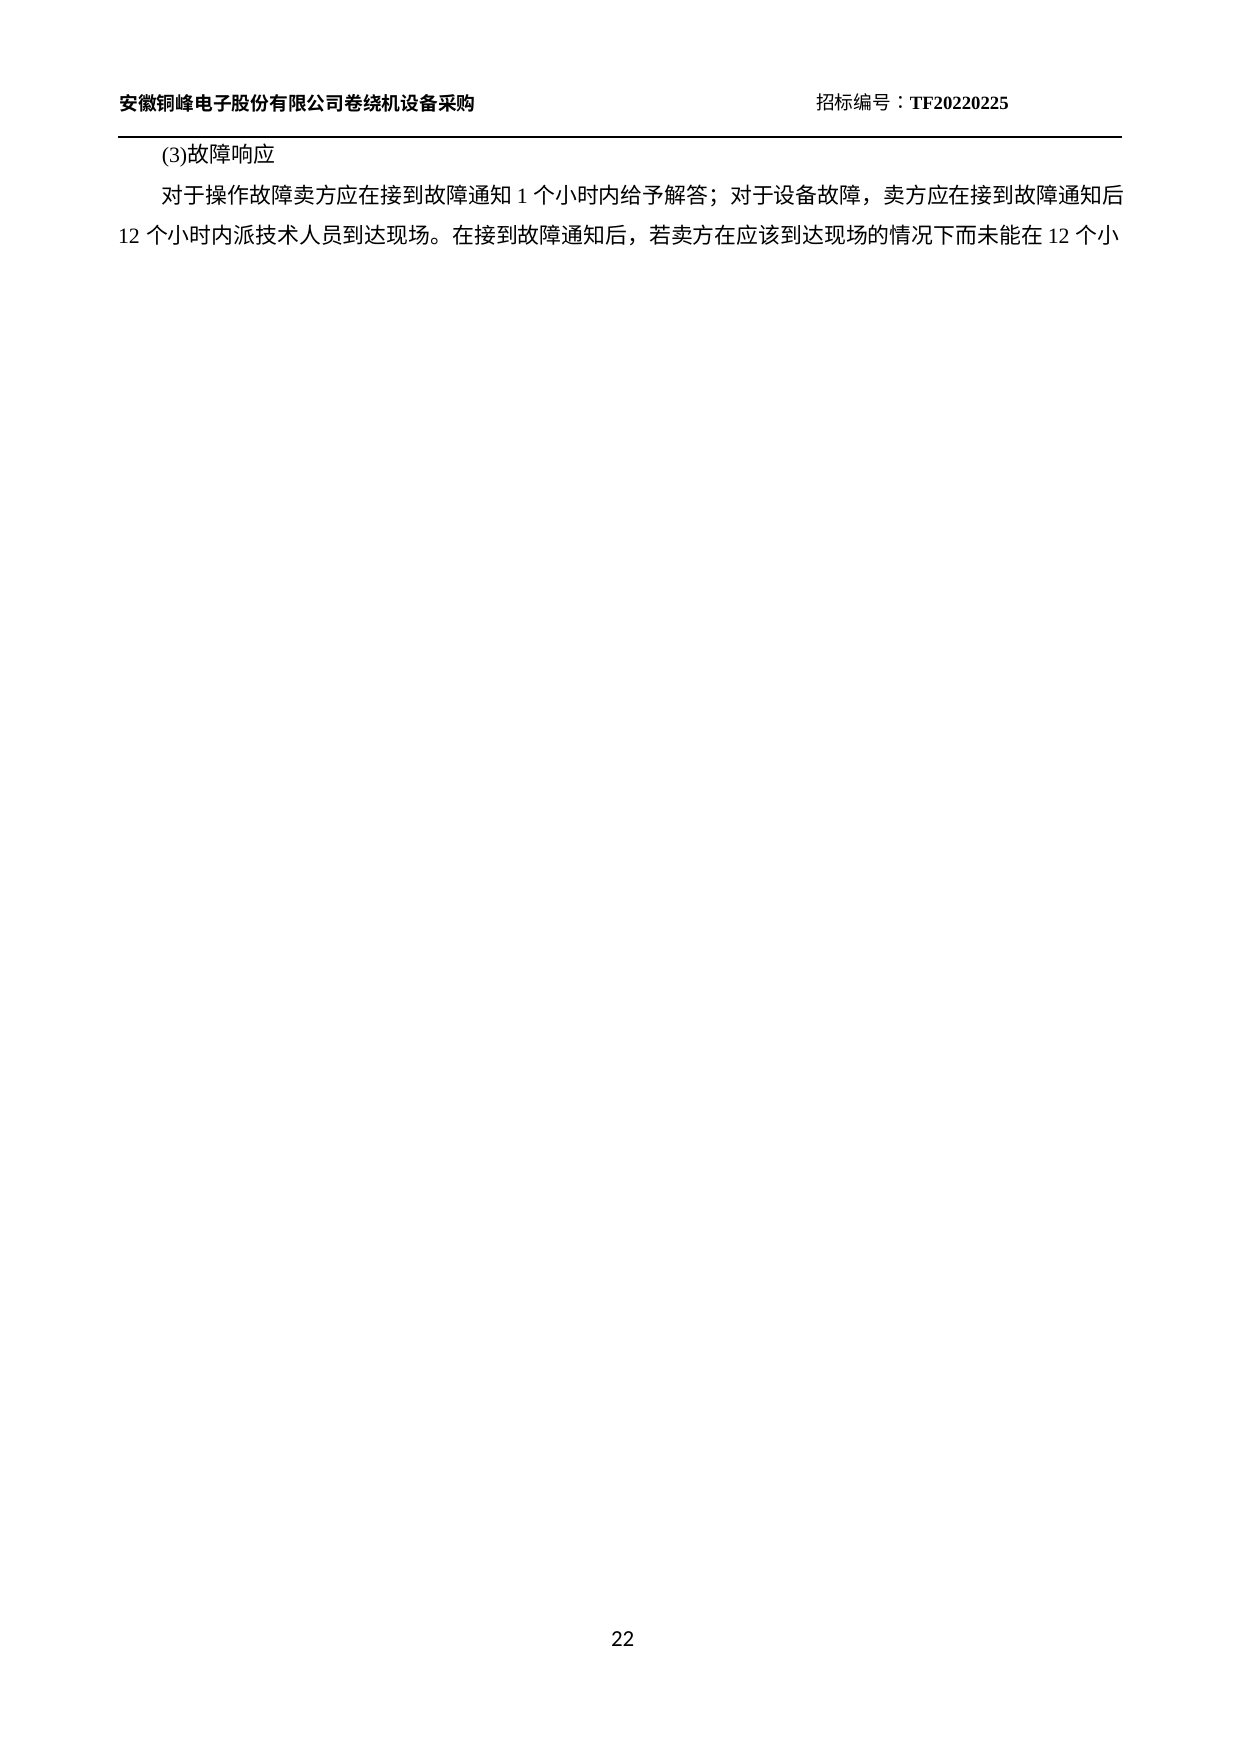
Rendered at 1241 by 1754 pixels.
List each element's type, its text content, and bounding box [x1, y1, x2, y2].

text 对于操作故障卖方应在接到故障通知 1 个小时内给予解答；对于设备故障，卖方应在接到故障通知后 [162, 178, 1144, 209]
text 12 个小时内派技术人员到达现场。在接到故障通知后，若卖方在应该到达现场的情况下而未能在 12 个小 [118, 218, 1144, 250]
text (3)故障响应 [162, 137, 1123, 169]
